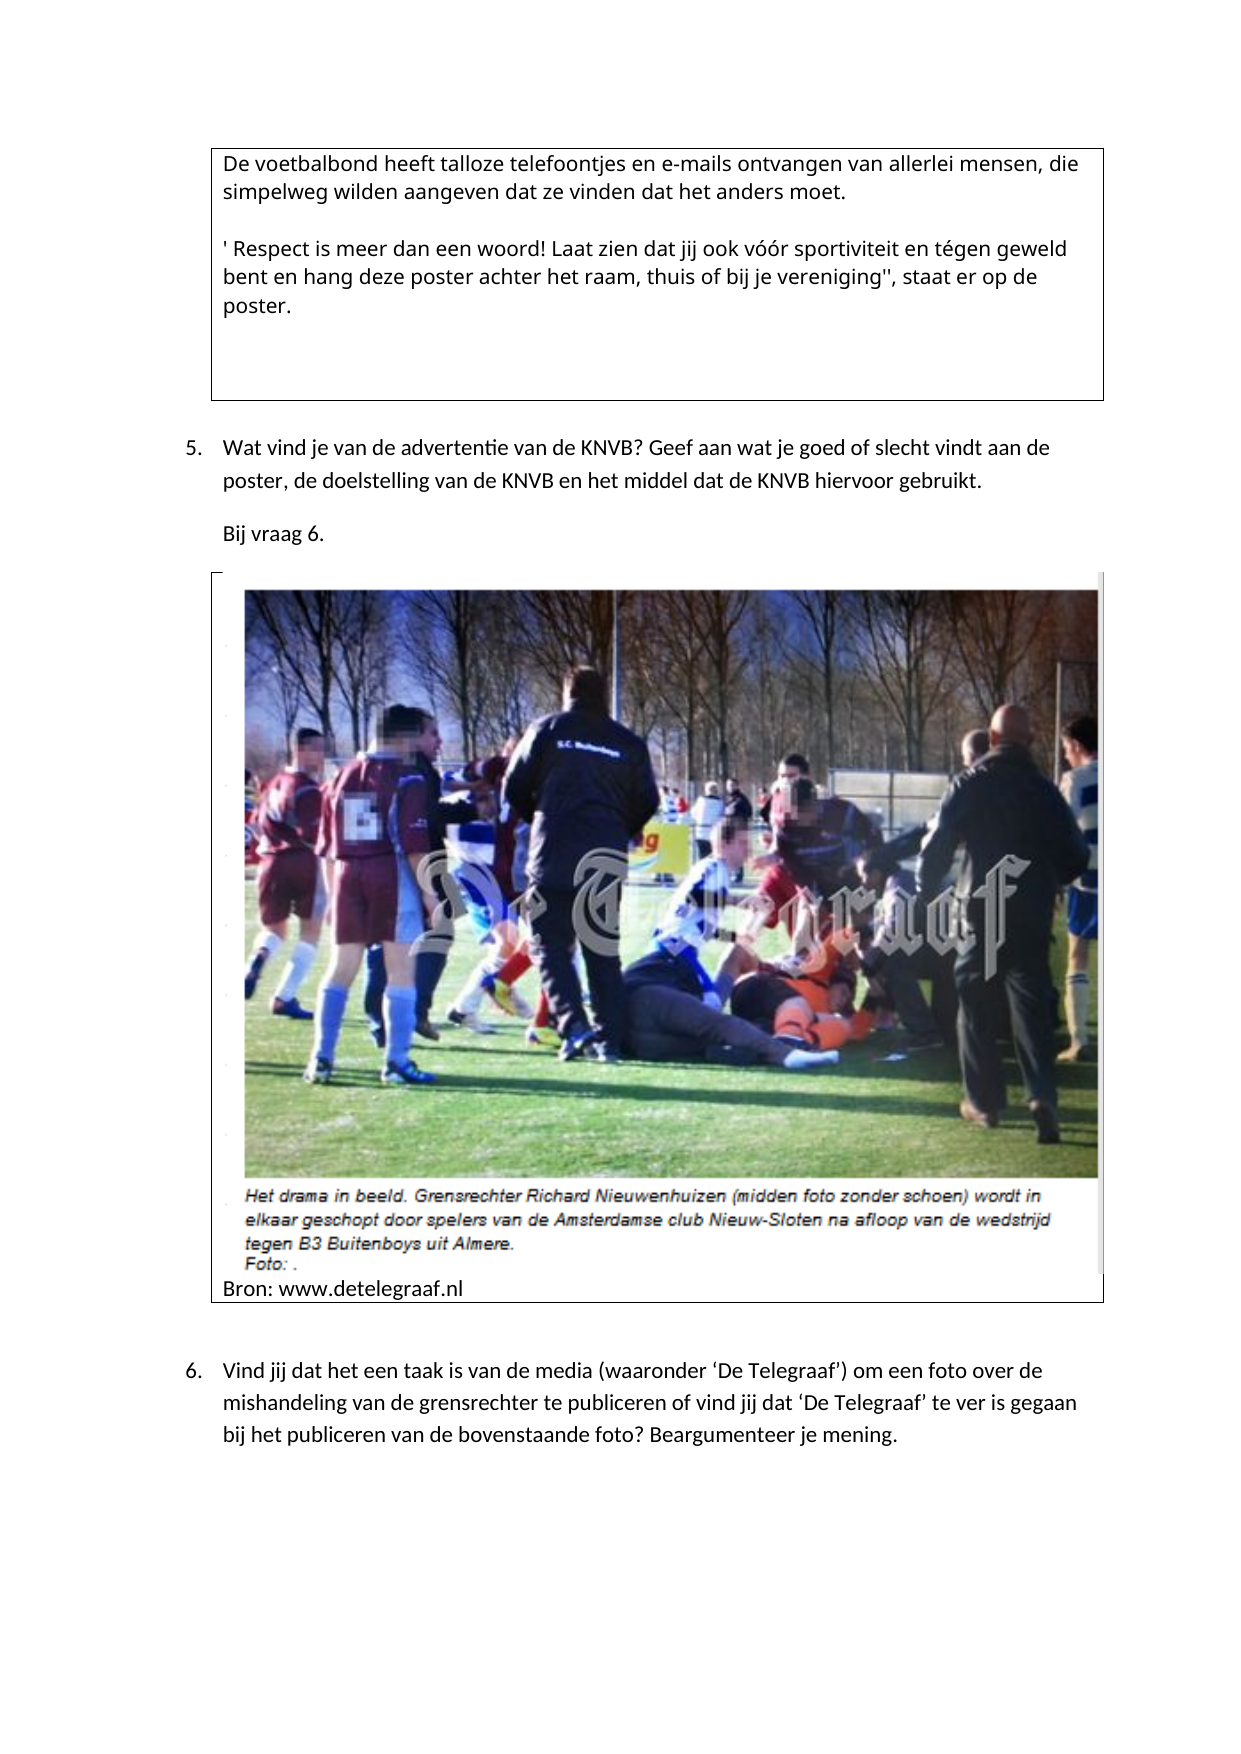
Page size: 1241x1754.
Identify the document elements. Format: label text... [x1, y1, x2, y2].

table_header Bron: www.detelegraaf.nl [212, 573, 1103, 1302]
text Bij vraag 6. [223, 519, 1093, 547]
list Wat vind je van de advertentie van de KNVB? Geef aan wat je goed of slecht vindt aan de poster, de doelstelling van de KNVB en het middel dat de KNVB hiervoor gebruikt. [185, 433, 1093, 494]
picture [222, 572, 1104, 1274]
list Vind jij dat het een taak is van de media (waaronder ‘De Telegraaf’) om een foto over de mishandeling van de grensrechter te publiceren of vind jij dat ‘De Telegraaf’ te ver is gegaan bij het publiceren van de bovenstaande foto? Beargumenteer je mening. [185, 1356, 1093, 1448]
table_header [212, 149, 1103, 400]
